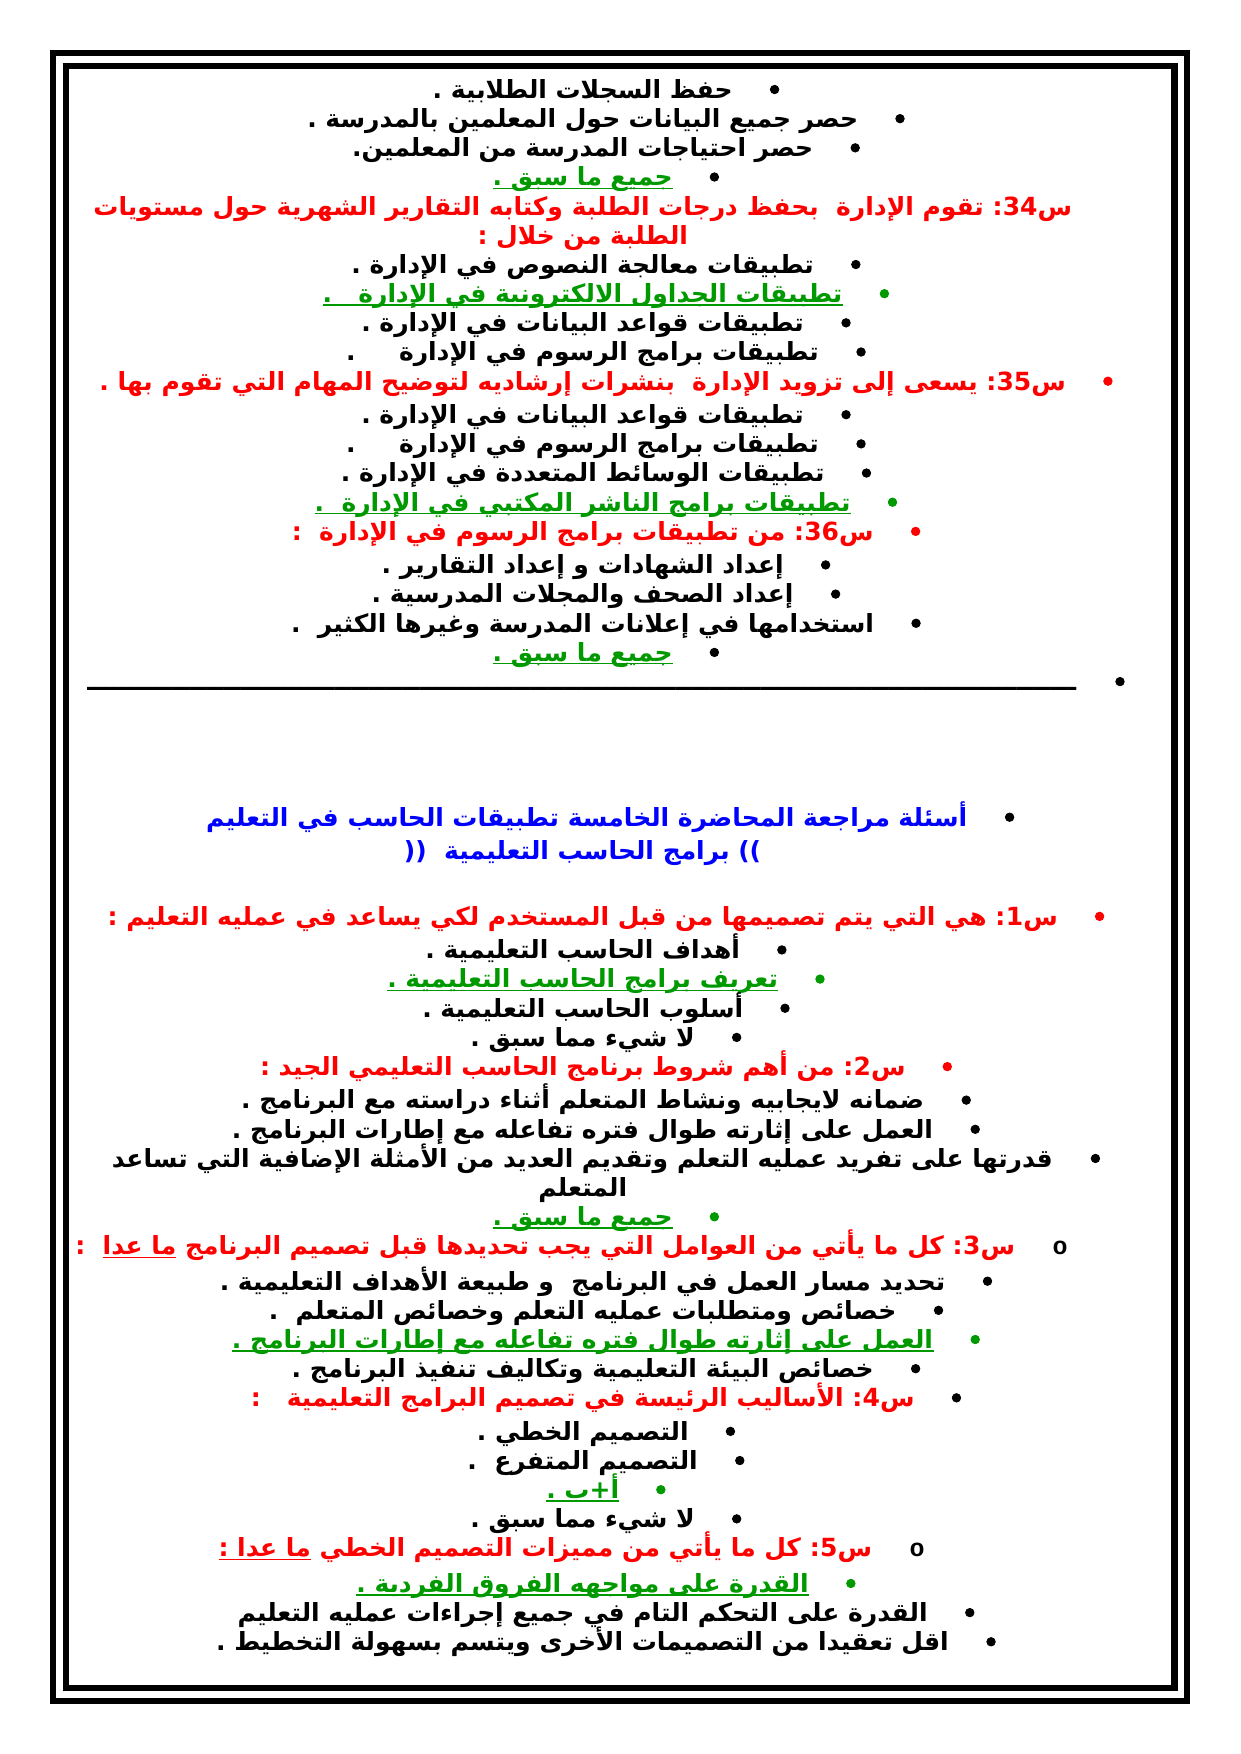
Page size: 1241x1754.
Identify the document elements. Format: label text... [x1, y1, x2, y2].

list اقل تعقيدا من التصميمات الأخرى ويتسم بسهولة التخطيط . [75, 1627, 1128, 1656]
list ضمانه لايجابيه ونشاط المتعلم أثناء دراسته مع البرنامج . [75, 1086, 1128, 1115]
list استخدامها في إعلانات المدرسة وغيرها الكثير . [75, 609, 1128, 638]
list س2: من أهم شروط برنامج الحاسب التعليمي الجيد : [75, 1052, 1128, 1081]
list أسئلة مراجعة المحاضرة الخامسة تطبيقات الحاسب في التعليم )) برامج الحاسب التعليمية (( [75, 803, 1128, 898]
list أهداف الحاسب التعليمية . [75, 935, 1128, 964]
list تطبيقات قواعد البيانات في الإدارة . [75, 400, 1128, 429]
list تطبيقات برامج الرسوم في الإدارة . [75, 429, 1128, 458]
list حصر احتياجات المدرسة من المعلمين. [75, 133, 1128, 162]
list س1: هي التي يتم تصميمها من قبل المستخدم لكي يساعد في عمليه التعليم : [75, 902, 1128, 931]
list تطبيقات الوسائط المتعددة في الإدارة . [75, 458, 1128, 488]
list جميع ما سبق . [75, 1202, 1128, 1231]
list تطبيقات برامج الرسوم في الإدارة . [75, 337, 1128, 367]
list جميع ما سبق . س34: تقوم الإدارة بحفظ درجات الطلبة وكتابه التقارير الشهرية حول مستويات الطلبة من خلال : [75, 162, 1128, 250]
list التصميم الخطي . [75, 1417, 1128, 1446]
list إعداد الشهادات و إعداد التقارير . [75, 550, 1128, 579]
list العمل على إثارته طوال فتره تفاعله مع إطارات البرنامج . [75, 1325, 1128, 1354]
list تطبيقات قواعد البيانات في الإدارة . [75, 308, 1128, 337]
list لا شيء مما سبق . [75, 1504, 1128, 1534]
list س4: الأساليب الرئيسة في تصميم البرامج التعليمية : [75, 1383, 1128, 1413]
list أ+ب . [75, 1475, 1128, 1504]
list تحديد مسار العمل في البرنامج و طبيعة الأهداف التعليمية . [75, 1267, 1128, 1296]
list إعداد الصحف والمجلات المدرسية . [75, 579, 1128, 609]
list تطبيقات معالجة النصوص في الإدارة . [75, 250, 1128, 279]
list القدرة على التحكم التام في جميع إجراءات عمليه التعليم [75, 1598, 1128, 1627]
list لا شيء مما سبق . [75, 1023, 1128, 1052]
list التصميم المتفرع . [75, 1446, 1128, 1475]
list س3: كل ما يأتي من العوامل التي يجب تحديدها قبل تصميم البرنامج ما عدا : [75, 1231, 1053, 1262]
list العمل على إثارته طوال فتره تفاعله مع إطارات البرنامج . [75, 1115, 1128, 1144]
list س5: كل ما يأتي من مميزات التصميم الخطي ما عدا : [75, 1534, 1053, 1564]
list حفظ السجلات الطلابية . [75, 75, 1128, 104]
list خصائص البيئة التعليمية وتكاليف تنفيذ البرنامج . [75, 1354, 1128, 1383]
list حصر جميع البيانات حول المعلمين بالمدرسة . [75, 104, 1128, 133]
list تطبيقات برامج الناشر المكتبي في الإدارة . [75, 488, 1128, 517]
list قدرتها على تفريد عمليه التعلم وتقديم العديد من الأمثلة الإضافية التي تساعد المتعلم [75, 1144, 1128, 1202]
list أسلوب الحاسب التعليمية . [75, 994, 1128, 1023]
list س36: من تطبيقات برامج الرسوم في الإدارة : [75, 517, 1128, 546]
list القدرة على مواجهه الفروق الفردية . [75, 1569, 1128, 1598]
list جميع ما سبق . [75, 638, 1128, 667]
list تعريف برامج الحاسب التعليمية . [75, 964, 1128, 994]
list س35: يسعى إلى تزويد الإدارة بنشرات إرشاديه لتوضيح المهام التي تقوم بها . [75, 367, 1128, 396]
list ــــــــــــــــــــــــــــــــــــــــــــــــــــــــــــــــــــــــــــــــــــــــــــــــــــــــــــــــــــ [75, 667, 1128, 696]
list تطبيقات الجداول الالكترونية في الإدارة . [75, 279, 1128, 308]
list خصائص ومتطلبات عمليه التعلم وخصائص المتعلم . [75, 1296, 1128, 1325]
